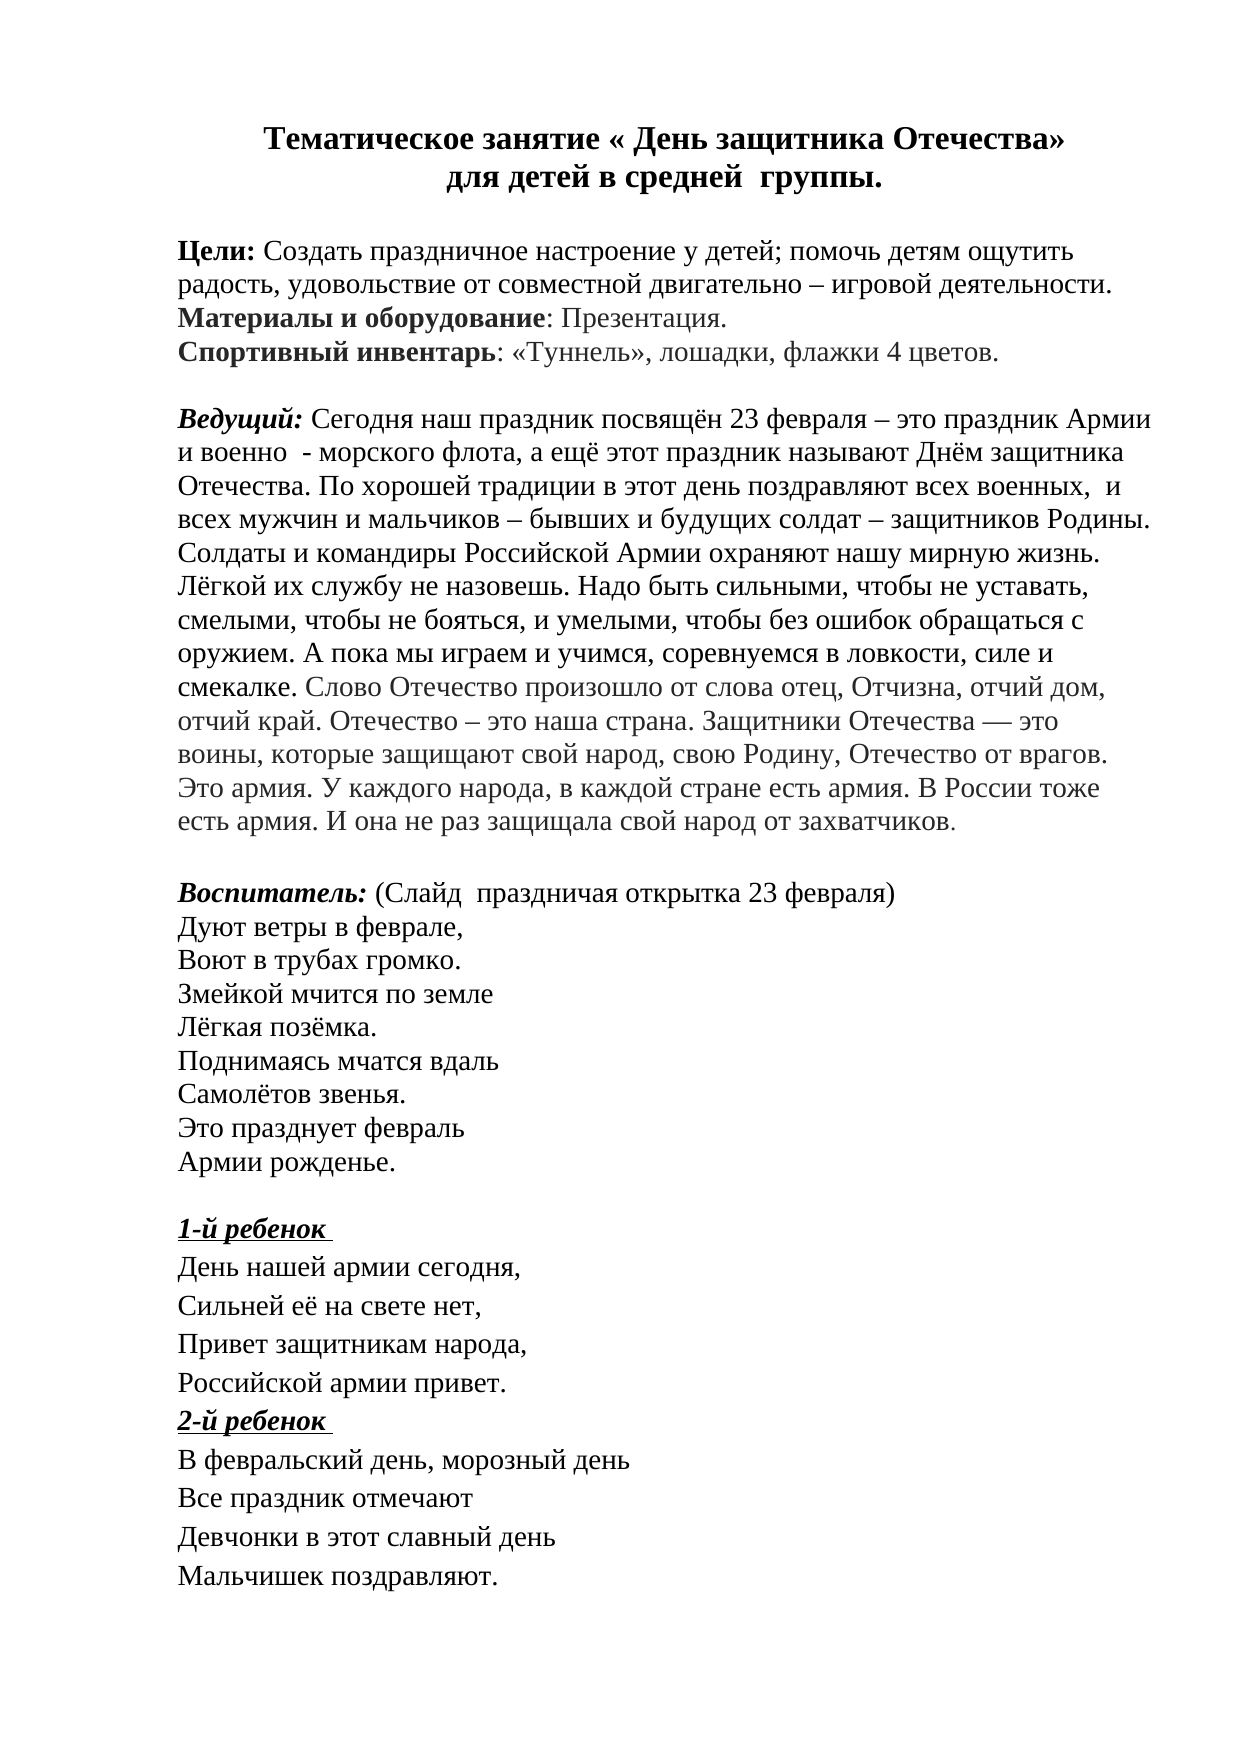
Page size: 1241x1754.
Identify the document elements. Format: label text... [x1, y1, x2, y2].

text Привет защитникам народа, [177, 1326, 1152, 1360]
text Сильней её на свете нет, [177, 1288, 1152, 1321]
text Девчонки в этот славный день [177, 1519, 1152, 1553]
text Мальчишек поздравляют. [177, 1558, 1152, 1591]
text Материалы и оборудование: Презентация. [177, 300, 1152, 334]
text 2-й ребенок [177, 1403, 1152, 1437]
text Самолётов звенья. [177, 1077, 1152, 1110]
text Змейкой мчится по земле [177, 976, 1152, 1009]
text Ведущий: Сегодня наш праздник посвящён 23 февраля – это праздник Армии и военно - морского флота, а ещё этот праздник называют Днём защитника Отечества. По хорошей традиции в этот день поздравляют всех военных, и всех мужчин и мальчиков – бывших и будущих солдат – защитников Родины. Солдаты и командиры Российской Армии охраняют нашу мирную жизнь. Лёгкой их службу не назовешь. Надо быть сильными, чтобы не уставать, смелыми, чтобы не бояться, и умелыми, чтобы без ошибок обращаться с оружием. А пока мы играем и учимся, соревнуемся в ловкости, силе и смекалке. Слово Отечество произошло от слова отец, Отчизна, отчий дом, отчий край. Отечество – это наша страна. Защитники Отечества — это воины, которые защищают свой народ, свою Родину, Отечество от врагов. Это армия. У каждого народа, в каждой стране есть армия. В России тоже есть армия. И она не раз защищала свой народ от захватчиков. [177, 401, 1152, 837]
text Российской армии привет. [177, 1365, 1152, 1398]
text Все праздник отмечают [177, 1481, 1152, 1514]
text 1-й ребенок [177, 1211, 1152, 1244]
text Воспитатель: (Слайд праздничая открытка 23 февраля) [177, 875, 1152, 909]
text Дуют ветры в феврале, [177, 909, 1152, 942]
text Лёгкая позёмка. [177, 1009, 1152, 1043]
text Поднимаясь мчатся вдаль [177, 1043, 1152, 1077]
text Воют в трубах громко. [177, 942, 1152, 976]
text День нашей армии сегодня, [177, 1249, 1152, 1283]
text для детей в средней группы. [177, 156, 1152, 195]
text Цели: Создать праздничное настроение у детей; помочь детям ощутить радость, удовольствие от совместной двигательно – игровой деятельности. [177, 233, 1152, 300]
text Тематическое занятие « День защитника Отечества» [177, 118, 1152, 156]
text Армии рожденье. [177, 1144, 1152, 1177]
text Это празднует февраль [177, 1110, 1152, 1144]
text Спортивный инвентарь: «Туннель», лошадки, флажки 4 цветов. [177, 334, 1152, 367]
text В февральский день, морозный день [177, 1442, 1152, 1476]
